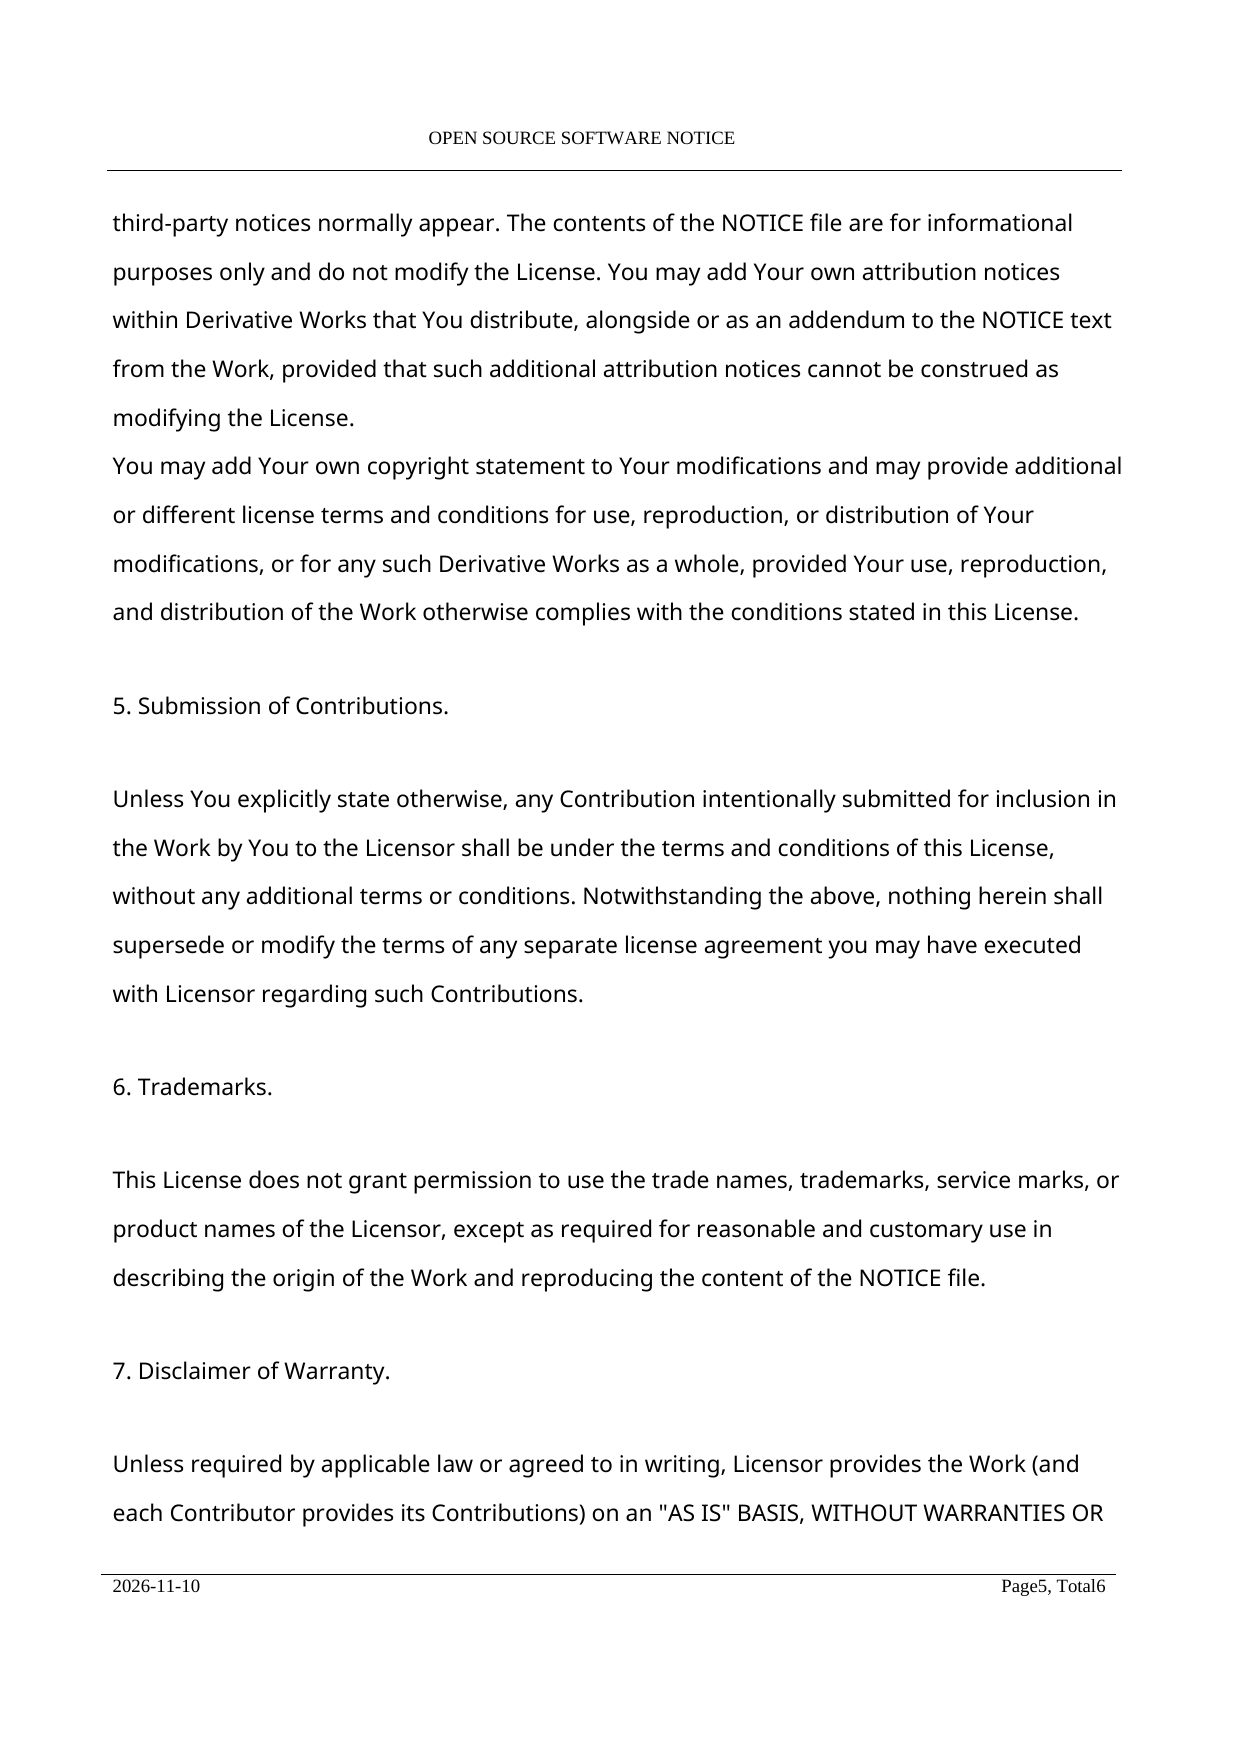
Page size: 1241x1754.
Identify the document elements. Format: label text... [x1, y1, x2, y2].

text You may add Your own copyright statement to Your modifications and may provide additional or different license terms and conditions for use, reproduction, or distribution of Your modifications, or for any such Derivative Works as a whole, provided Your use, reproduction, and distribution of the Work otherwise complies with the conditions stated in this License. [112, 449, 1128, 628]
text 7. Disclaimer of Warranty. [112, 1354, 1128, 1387]
text Unless You explicitly state otherwise, any Contribution intentionally submitted for inclusion in the Work by You to the Licensor shall be under the terms and conditions of this License, without any additional terms or conditions. Notwithstanding the above, nothing herein shall supersede or modify the terms of any separate license agreement you may have executed with Licensor regarding such Contributions. [112, 782, 1128, 1010]
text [112, 206, 1128, 434]
text This License does not grant permission to use the trade names, trademarks, service marks, or product names of the Licensor, except as required for reasonable and customary use in describing the origin of the Work and reproducing the content of the NOTICE file. [112, 1164, 1128, 1294]
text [112, 1448, 1128, 1529]
text 6. Trademarks. [112, 1070, 1128, 1103]
text 5. Submission of Contributions. [112, 689, 1128, 721]
